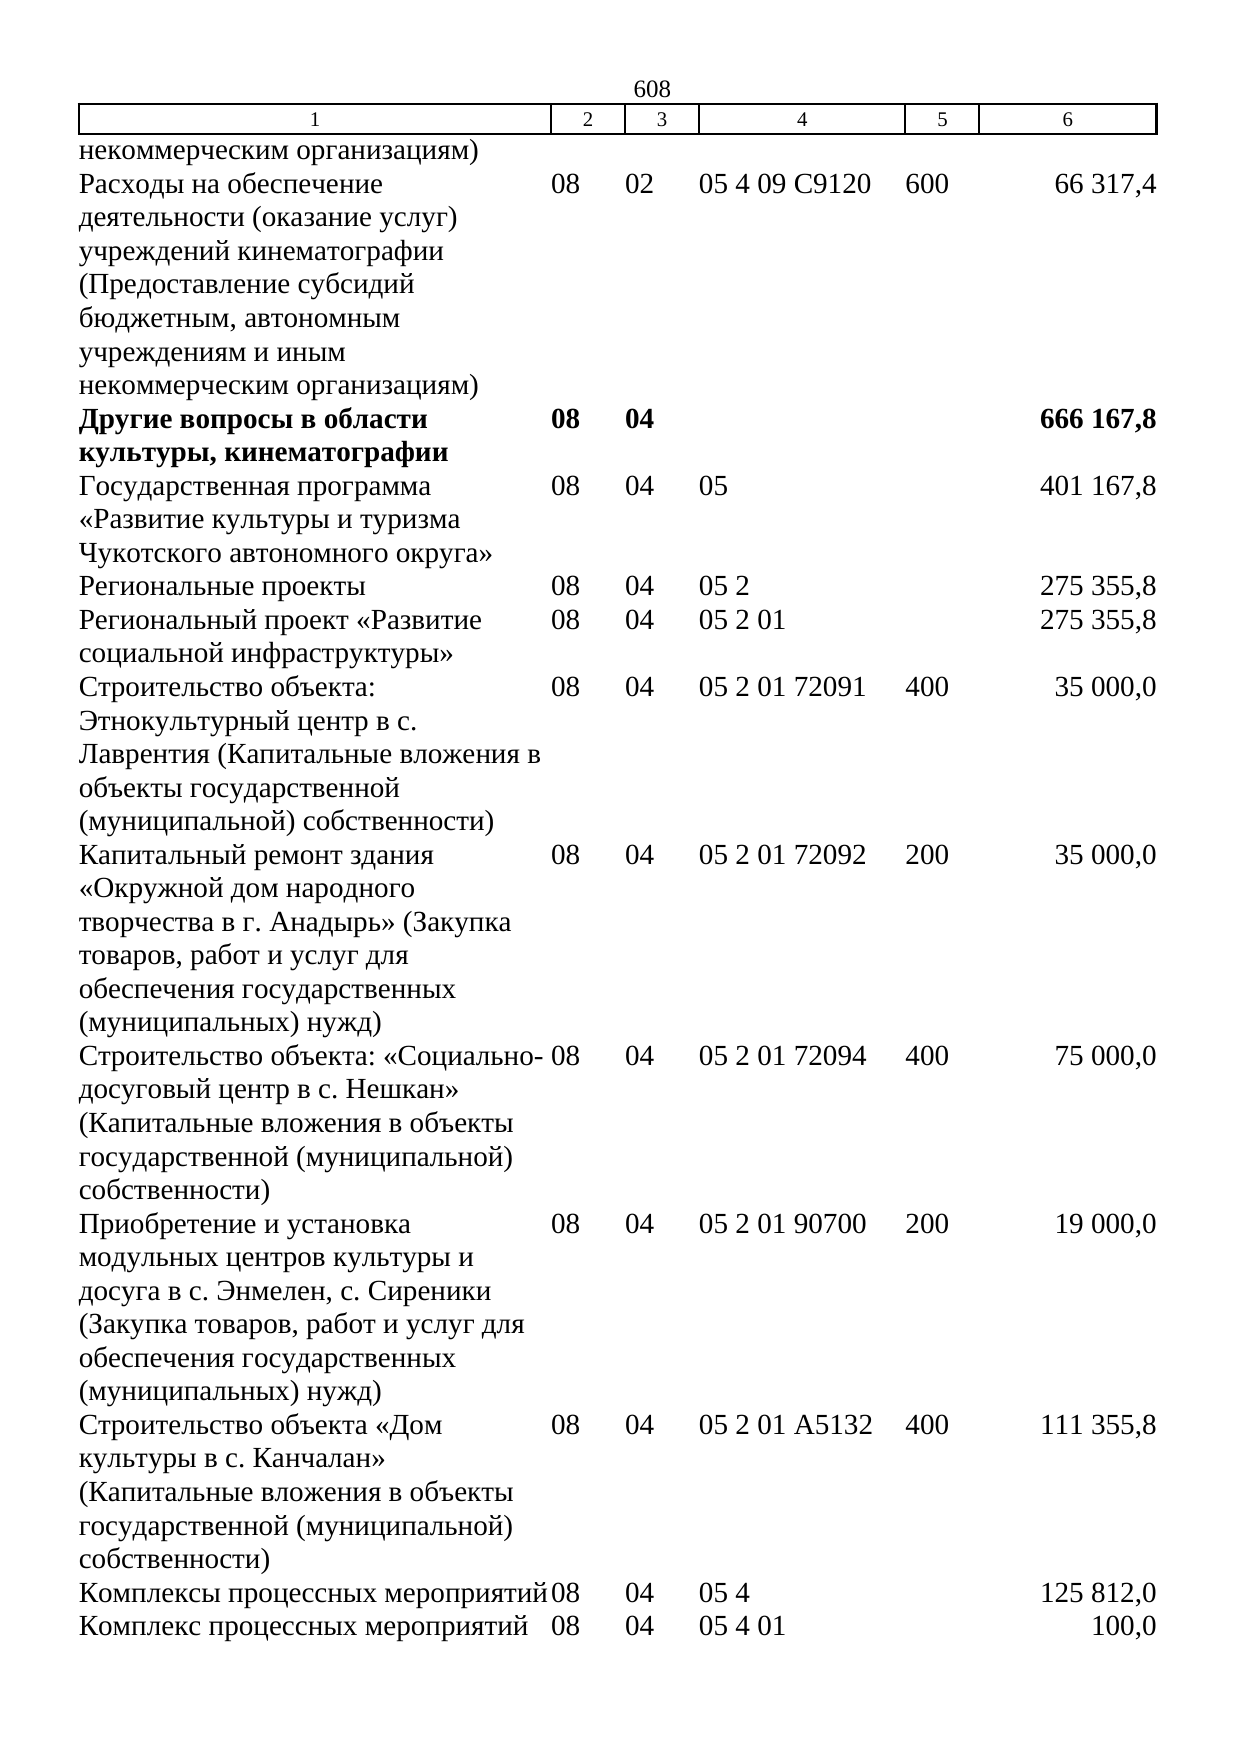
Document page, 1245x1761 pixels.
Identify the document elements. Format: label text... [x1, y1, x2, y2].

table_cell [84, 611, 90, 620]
table_header 6 [980, 105, 1155, 132]
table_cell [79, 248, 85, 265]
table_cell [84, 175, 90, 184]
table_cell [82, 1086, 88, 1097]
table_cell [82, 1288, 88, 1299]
table_header 2 [552, 105, 624, 132]
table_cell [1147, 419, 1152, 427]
table_header 4 [700, 105, 904, 132]
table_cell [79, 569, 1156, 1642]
table_header 3 [626, 105, 698, 132]
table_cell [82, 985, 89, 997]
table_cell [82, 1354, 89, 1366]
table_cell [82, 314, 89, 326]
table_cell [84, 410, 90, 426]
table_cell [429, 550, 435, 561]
table_header 5 [906, 105, 978, 132]
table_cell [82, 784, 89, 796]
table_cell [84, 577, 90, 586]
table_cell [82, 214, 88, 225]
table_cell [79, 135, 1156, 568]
table_header 1 [80, 105, 550, 132]
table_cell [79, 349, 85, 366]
